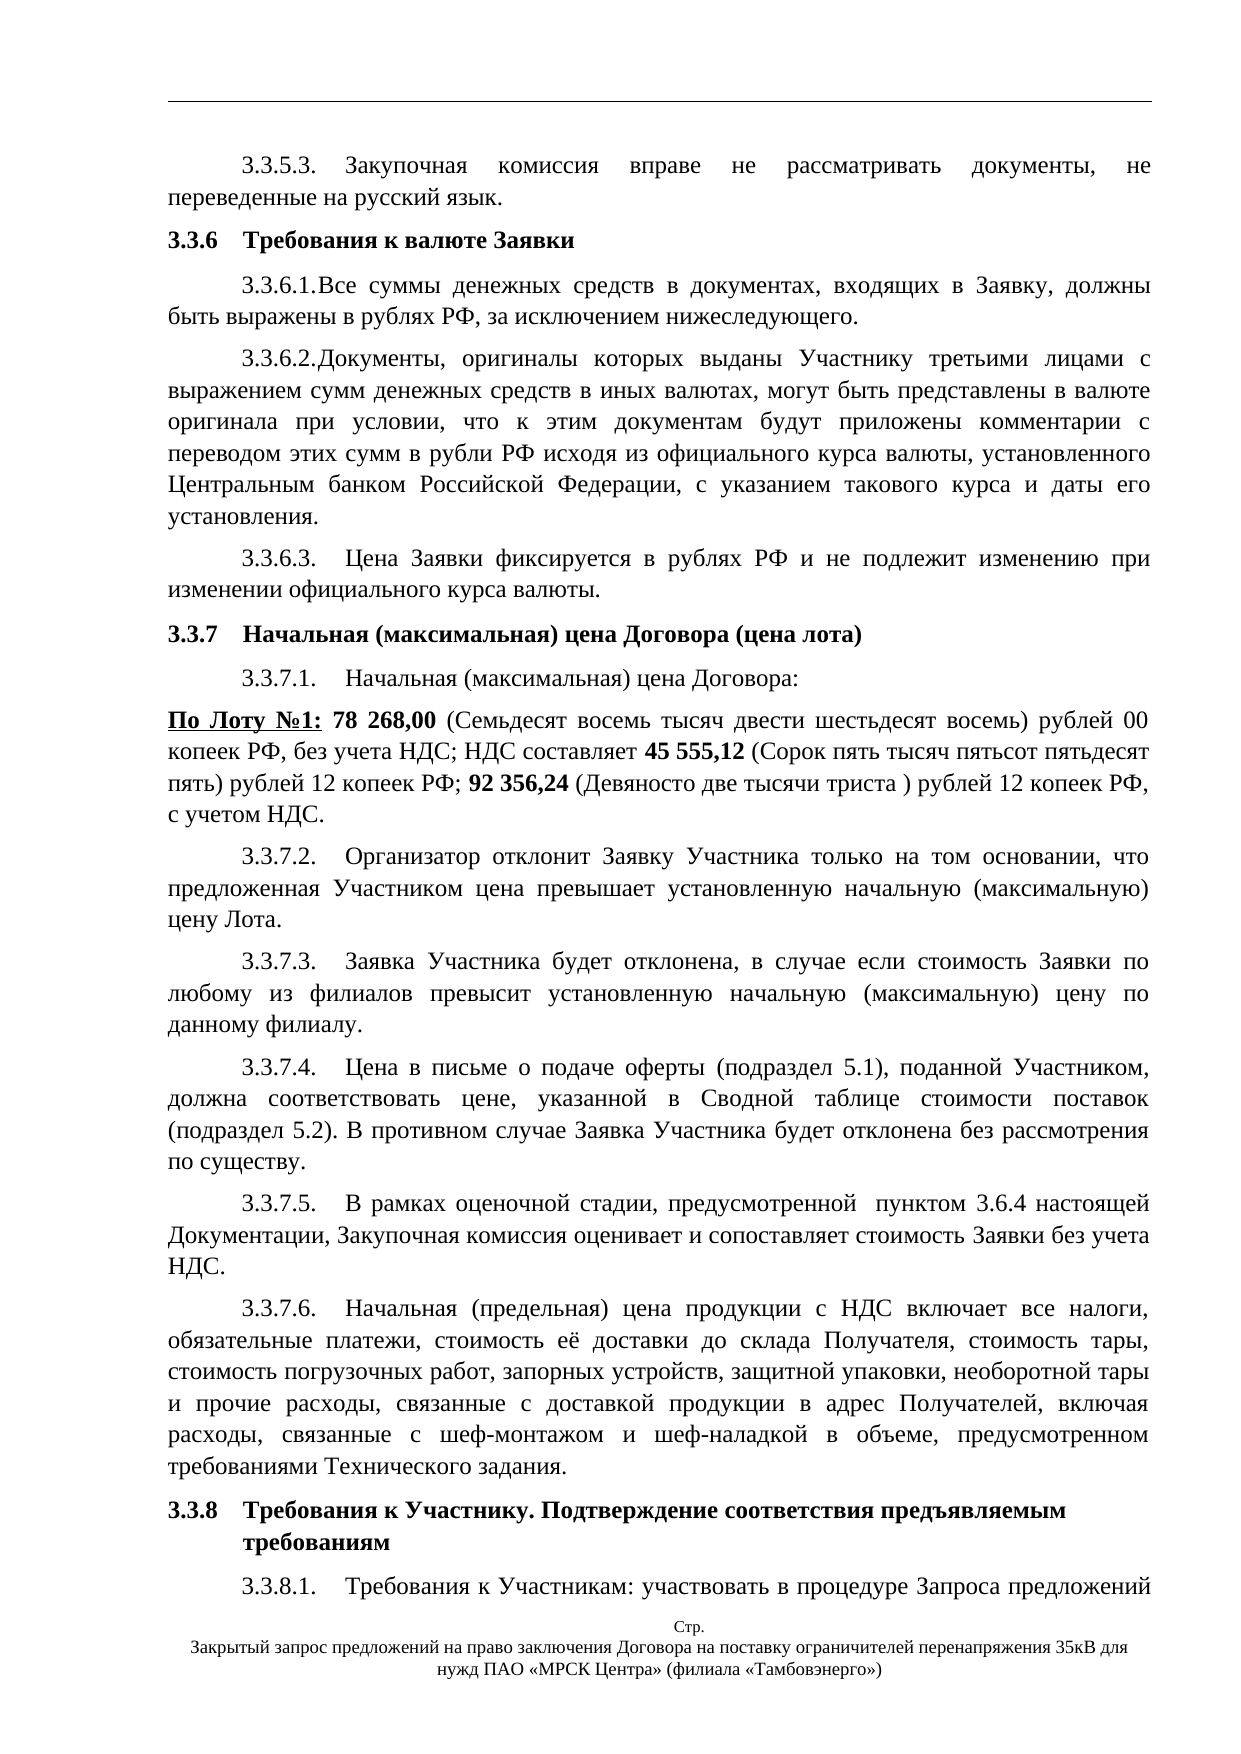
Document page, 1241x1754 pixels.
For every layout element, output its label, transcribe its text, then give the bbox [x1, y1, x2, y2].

text По Лоту №1: 78 268,00 (Семьдесят восемь тысяч двести шестьдесят восемь) рублей 00 копеек РФ, без учета НДС; НДС составляет 45 555,12 (Сорок пять тысяч пятьсот пятьдесят пять) рублей 12 копеек РФ; 92 356,24 (Девяносто две тысячи триста ) рублей 12 копеек РФ, с учетом НДС. [168, 705, 1150, 828]
subtitle Начальная (максимальная) цена Договора (цена лота) [168, 619, 1152, 647]
list Организатор отклонит Заявку Участника только на том основании, что предложенная Участником цена превышает установленную начальную (максимальную) цену Лота. [168, 841, 1150, 933]
subtitle Требования к Участнику. Подтверждение соответствия предъявляемым требованиям [168, 1495, 1152, 1556]
list Заявка Участника будет отклонена, в случае если стоимость Заявки по любому из филиалов превысит установленную начальную (максимальную) цену по данному филиалу. [168, 946, 1150, 1038]
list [168, 1571, 1152, 1599]
subtitle Требования к валюте Заявки [168, 226, 1152, 254]
list Цена Заявки фиксируется в рублях РФ и не подлежит изменению при изменении официального курса валюты. [168, 543, 1152, 603]
list Начальная (максимальная) цена Договора: [168, 663, 1150, 691]
list Закупочная комиссия вправе не рассматривать документы, не переведенные на русский язык. [168, 150, 1152, 210]
list Цена в письме о подаче оферты (подраздел 5.1), поданной Участником, должна соответствовать цене, указанной в Сводной таблице стоимости поставок (подраздел 5.2). В противном случае Заявка Участника будет отклонена без рассмотрения по существу. [168, 1052, 1150, 1175]
list Начальная (предельная) цена продукции с НДС включает все налоги, обязательные платежи, стоимость её доставки до склада Получателя, стоимость тары, стоимость погрузочных работ, запорных устройств, защитной упаковки, необоротной тары и прочие расходы, связанные с доставкой продукции в адрес Получателей, включая расходы, связанные с шеф-монтажом и шеф-наладкой в объеме, предусмотренном требованиями Технического задания. [168, 1293, 1150, 1480]
list В рамках оценочной стадии, предусмотренной пунктом 3.6.4 настоящей Документации, Закупочная комиссия оценивает и сопоставляет стоимость Заявки без учета НДС. [168, 1188, 1150, 1280]
list Документы, оригиналы которых выданы Участнику третьими лицами с выражением сумм денежных средств в иных валютах, могут быть представлены в валюте оригинала при условии, что к этим документам будут приложены комментарии с переводом этих сумм в рубли РФ исходя из официального курса валюты, установленного Центральным банком Российской Федерации, с указанием такового курса и даты его установления. [168, 343, 1152, 530]
list Все суммы денежных средств в документах, входящих в Заявку, должны быть выражены в рублях РФ, за исключением нижеследующего. [168, 270, 1152, 330]
